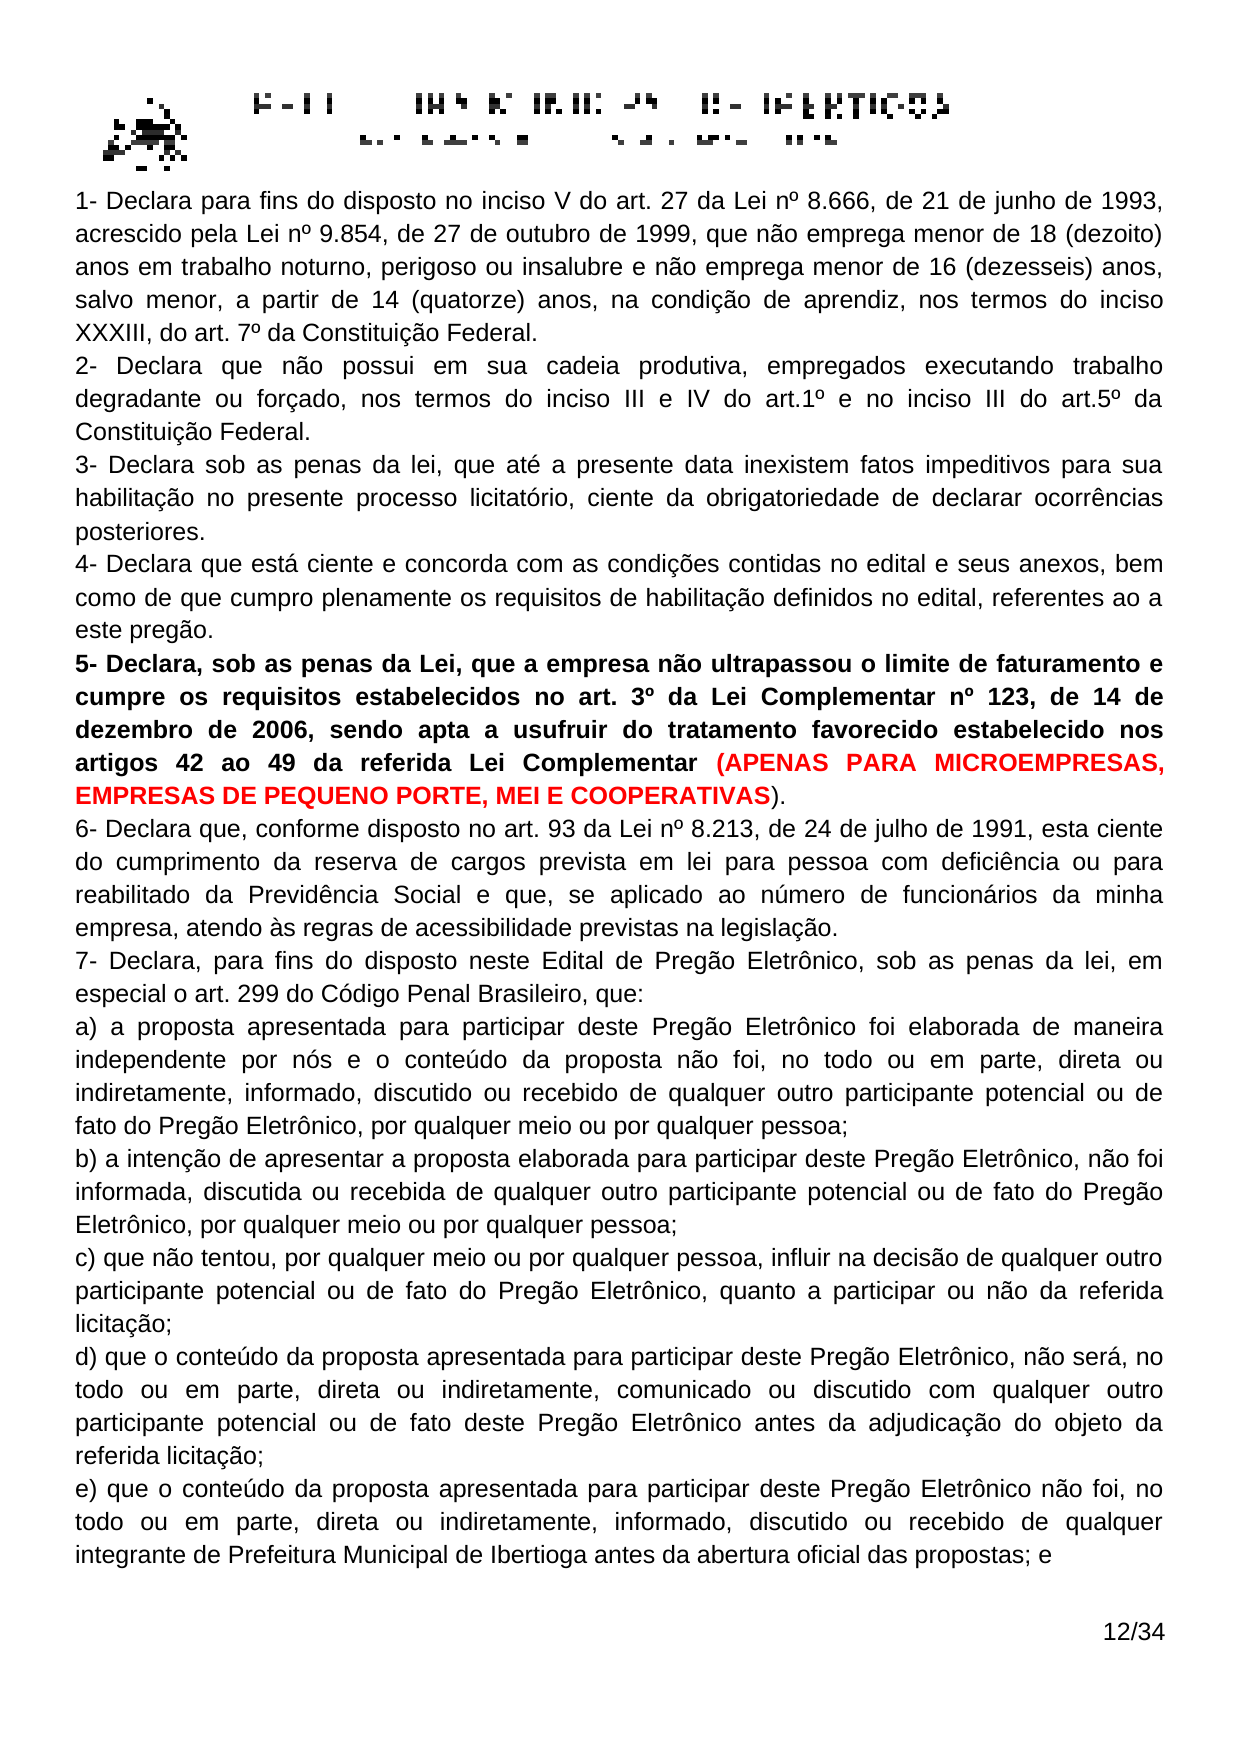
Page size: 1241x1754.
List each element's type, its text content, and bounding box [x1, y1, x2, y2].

list b) a intenção de apresentar a proposta elaborada para participar deste Pregão Eletrônico, não foi informada, discutida ou recebida de qualquer outro participante potencial ou de fato do Pregão Eletrônico, por qualquer meio ou por qualquer pessoa; [75, 1144, 1165, 1239]
list d) que o conteúdo da proposta apresentada para participar deste Pregão Eletrônico, não será, no todo ou em parte, direta ou indiretamente, comunicado ou discutido com qualquer outro participante potencial ou de fato deste Pregão Eletrônico antes da adjudicação do objeto da referida licitação; [75, 1342, 1165, 1470]
list e) que o conteúdo da proposta apresentada para participar deste Pregão Eletrônico não foi, no todo ou em parte, direta ou indiretamente, informado, discutido ou recebido de qualquer integrante de Prefeitura Municipal de Ibertioga antes da abertura oficial das propostas; e [75, 1474, 1165, 1569]
list 2- Declara que não possui em sua cadeia produtiva, empregados executando trabalho degradante ou forçado, nos termos do inciso III e IV do art.1º e no inciso III do art.5º da Constituição Federal. [75, 351, 1165, 446]
list 5- Declara, sob as penas da Lei, que a empresa não ultrapassou o limite de faturamento e cumpre os requisitos estabelecidos no art. 3º da Lei Complementar nº 123, de 14 de dezembro de 2006, sendo apta a usufruir do tratamento favorecido estabelecido nos artigos 42 ao 49 da referida Lei Complementar (APENAS PARA MICROEMPRESAS, EMPRESAS DE PEQUENO PORTE, MEI E COOPERATIVAS). [75, 648, 1165, 809]
list 4- Declara que está ciente e concorda com as condições contidas no edital e seus anexos, bem como de que cumpro plenamente os requisitos de habilitação definidos no edital, referentes ao a este pregão. [75, 549, 1165, 644]
list a) a proposta apresentada para participar deste Pregão Eletrônico foi elaborada de maneira independente por nós e o conteúdo da proposta não foi, no todo ou em parte, direta ou indiretamente, informado, discutido ou recebido de qualquer outro participante potencial ou de fato do Pregão Eletrônico, por qualquer meio ou por qualquer pessoa; [75, 1012, 1165, 1139]
list c) que não tentou, por qualquer meio ou por qualquer pessoa, influir na decisão de qualquer outro participante potencial ou de fato do Pregão Eletrônico, quanto a participar ou não da referida licitação; [75, 1243, 1165, 1338]
list 7- Declara, para fins do disposto neste Edital de Pregão Eletrônico, sob as penas da lei, em especial o art. 299 do Código Penal Brasileiro, que: [75, 946, 1165, 1007]
list 6- Declara que, conforme disposto no art. 93 da Lei nº 8.213, de 24 de julho de 1991, esta ciente do cumprimento da reserva de cargos prevista em lei para pessoa com deficiência ou para reabilitado da Previdência Social e que, se aplicado ao número de funcionários da minha empresa, atendo às regras de acessibilidade previstas na legislação. [75, 814, 1165, 941]
list 3- Declara sob as penas da lei, que até a presente data inexistem fatos impeditivos para sua habilitação no presente processo licitatório, ciente da obrigatoriedade de declarar ocorrências posteriores. [75, 450, 1165, 545]
list 1- Declara para fins do disposto no inciso V do art. 27 da Lei nº 8.666, de 21 de junho de 1993, acrescido pela Lei nº 9.854, de 27 de outubro de 1999, que não emprega menor de 18 (dezoito) anos em trabalho noturno, perigoso ou insalubre e não emprega menor de 16 (dezesseis) anos, salvo menor, a partir de 14 (quatorze) anos, na condição de aprendiz, nos termos do inciso XXXIII, do art. 7º da Constituição Federal. [75, 186, 1165, 347]
